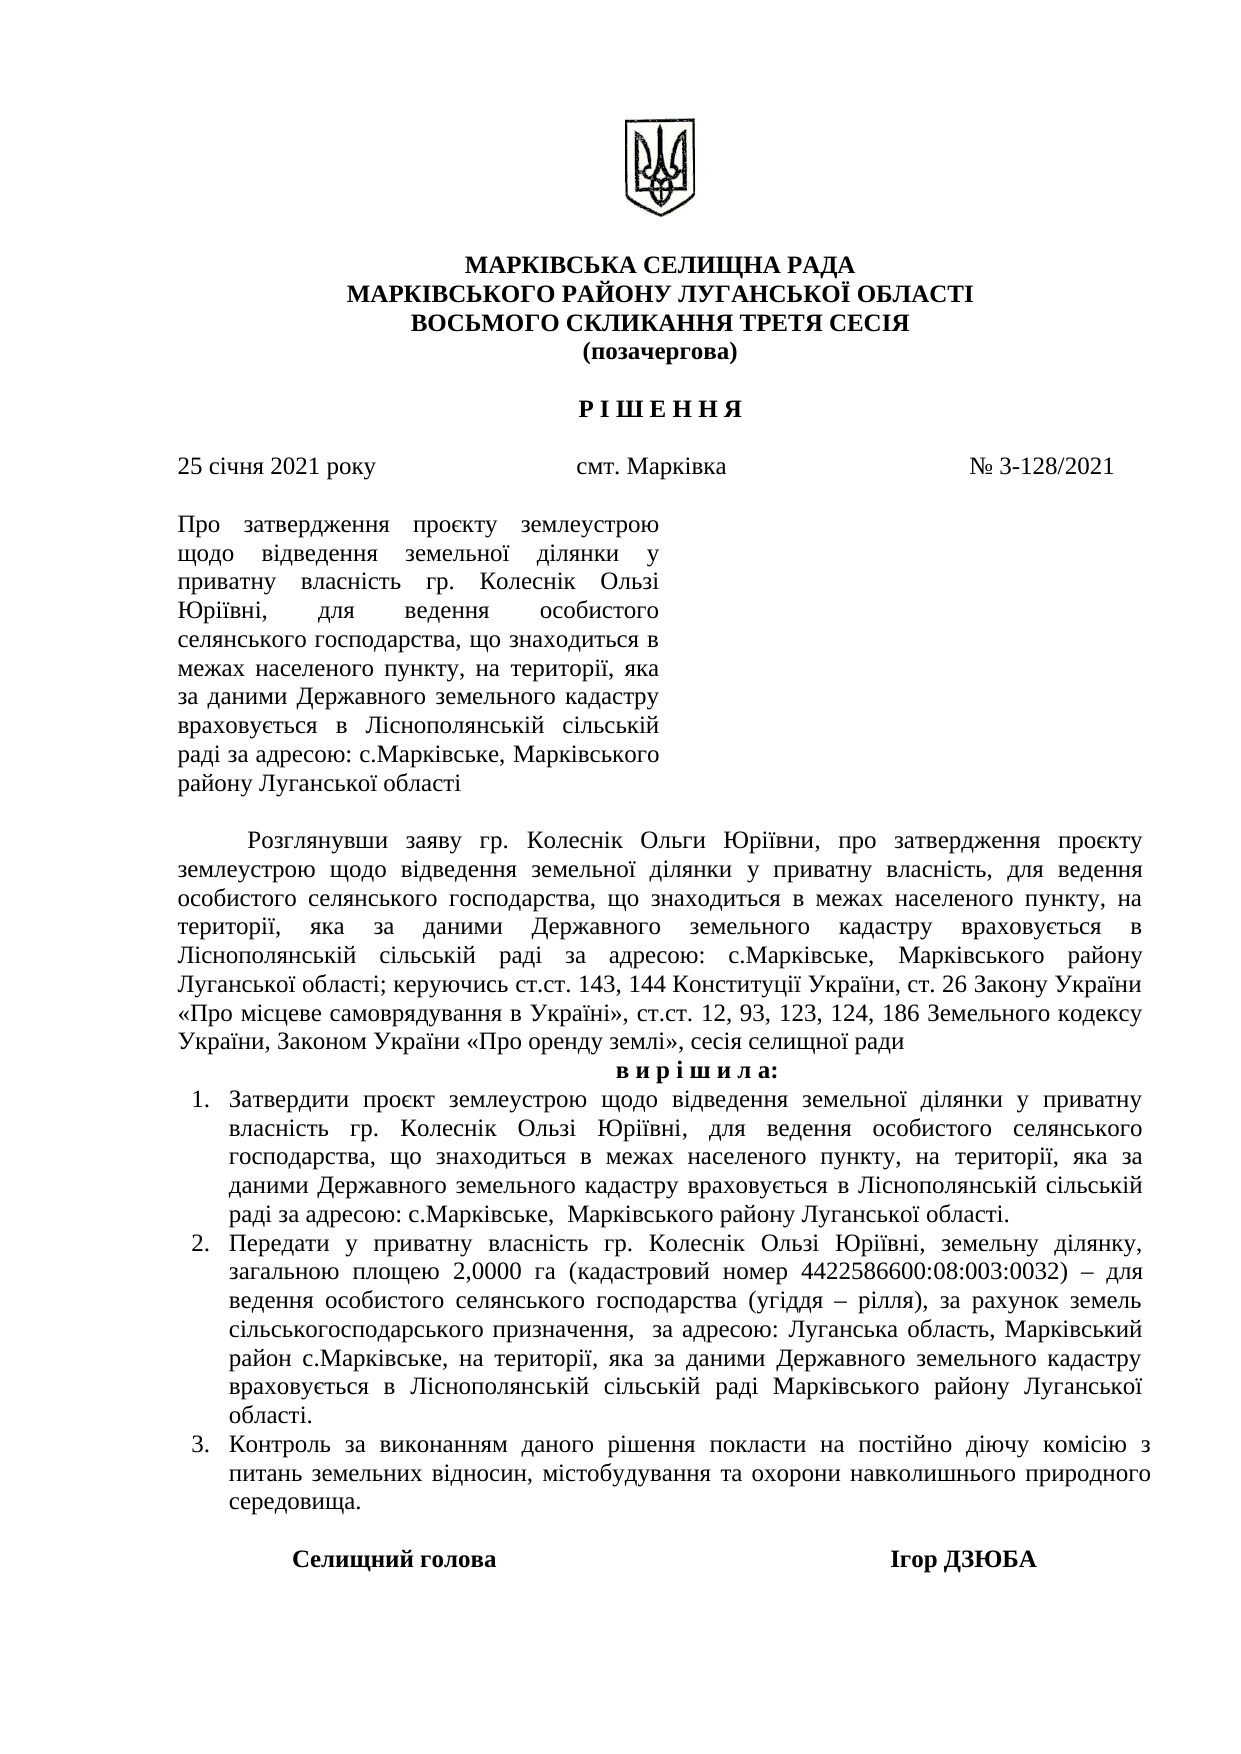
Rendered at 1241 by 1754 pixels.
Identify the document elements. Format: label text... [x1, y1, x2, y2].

picture [625, 118, 696, 217]
list Передати у приватну власність гр. Колеснік Ользі Юріївні, земельну ділянку, загальною площею 2,0000 га (кадастровий номер 4422586600:08:003:0032) – для ведення особистого селянського господарства (угіддя – рілля), за рахунок земель сільськогосподарського призначення, за адресою: Луганська область, Марківський район с.Марківське, на території, яка за даними Державного земельного кадастру враховується в Ліснополянській сільській раді Марківського району Луганської області. [191, 1228, 1143, 1429]
text Селищний голова Ігор ДЗЮБА [177, 1544, 1152, 1573]
text Розглянувши заяву гр. Колеснік Ольги Юріївни, про затвердження проєкту землеустрою щодо відведення земельної ділянки у приватну власність, для ведення особистого селянського господарства, що знаходиться в межах населеного пункту, на території, яка за даними Державного земельного кадастру враховується в Ліснополянській сільській раді за адресою: с.Марківське, Марківського району Луганської області; керуючись ст.ст. 143, 144 Конституції України, ст. 26 Закону України «Про місцеве самоврядування в Україні», ст.ст. 12, 93, 123, 124, 186 Земельного кодексу України, Законом України «Про оренду землі», сесія селищної ради [177, 825, 1143, 1055]
list Затвердити проєкт землеустрою щодо відведення земельної ділянки у приватну власність гр. Колеснік Ользі Юріївні, для ведення особистого селянського господарства, що знаходиться в межах населеного пункту, на території, яка за даними Державного земельного кадастру враховується в Ліснополянській сільській раді за адресою: с.Марківське, Марківського району Луганської області. [191, 1084, 1143, 1228]
list Контроль за виконанням даного рішення покласти на постійно діючу комісію з питань земельних відносин, містобудування та охорони навколишнього природного середовища. [191, 1429, 1152, 1515]
subtitle МАРКІВСЬКОГО РАЙОНУ ЛУГАНСЬКОЇ ОБЛАСТІ [177, 279, 1143, 308]
text в и р і ш и л а: [177, 1055, 1143, 1084]
text (позачергова) [177, 336, 1143, 365]
table_header Про затвердження проєкту землеустрою щодо відведення земельної ділянки у приватну власність гр. Колеснік Ользі Юріївні, для ведення особистого селянського господарства, що знаходиться в межах населеного пункту, на території, яка за даними Державного земельного кадастру враховується в Ліснополянській сільській раді за адресою: с.Марківське, Марківського району Луганської області [166, 509, 679, 825]
text 25 січня 2021 року смт. Марківка № 3-128/2021 [177, 451, 1143, 480]
text ВОСЬМОГО СКЛИКАННЯ ТРЕТЯ СЕСІЯ [177, 308, 1143, 336]
subtitle МАРКІВСЬКА СЕЛИЩНА РАДА [177, 250, 1143, 279]
text Р І Ш Е Н Н Я [177, 394, 1143, 423]
